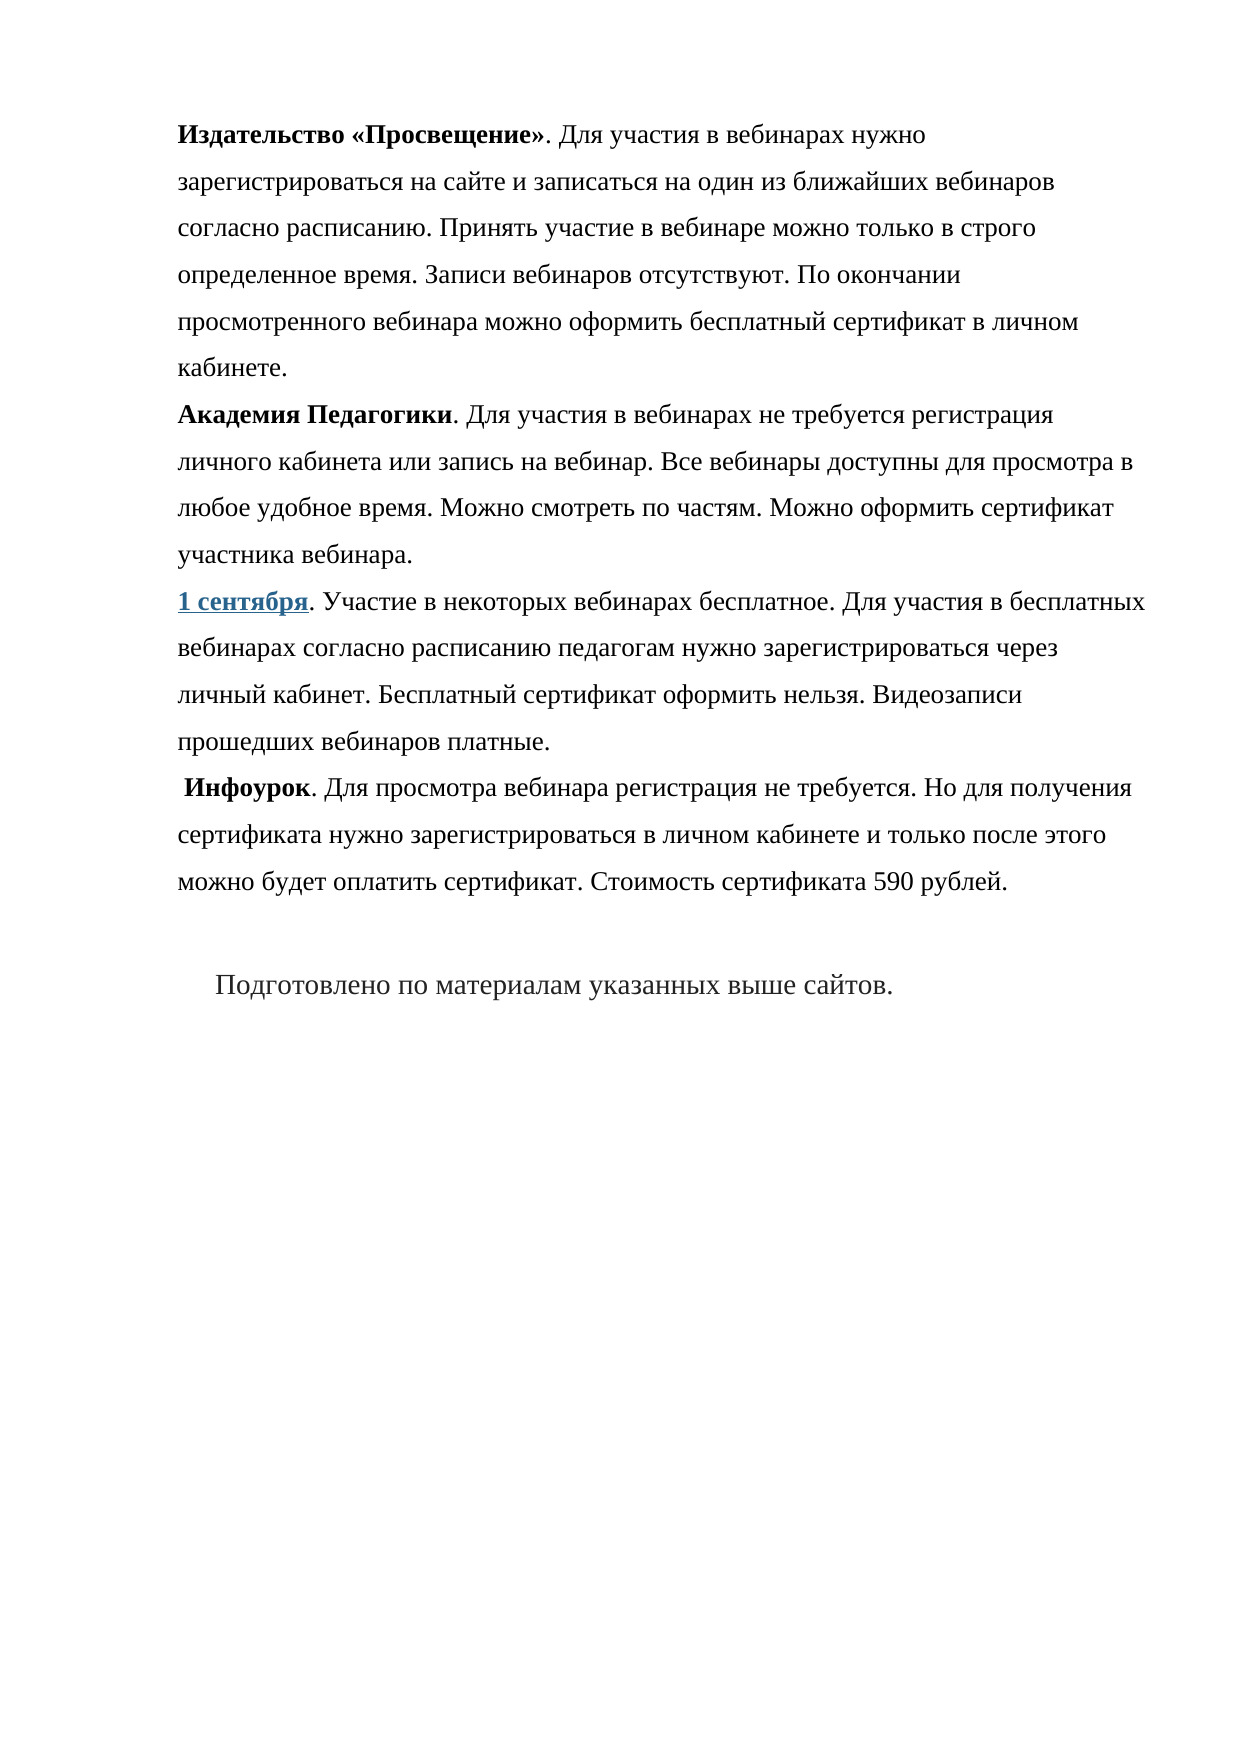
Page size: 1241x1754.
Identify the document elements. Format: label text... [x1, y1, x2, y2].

text 1 сентября. Участие в некоторых вебинарах бесплатное. Для участия в бесплатных вебинарах согласно расписанию педагогам нужно зарегистрироваться через личный кабинет. Бесплатный сертификат оформить нельзя. Видеозаписи прошедших вебинаров платные. [177, 585, 1152, 756]
text Инфоурок. Для просмотра вебинара регистрация не требуется. Но для получения сертификата нужно зарегистрироваться в личном кабинете и только после этого можно будет оплатить сертификат. Стоимость сертификата 590 рублей. [177, 771, 1152, 896]
text Издательство «Просвещение». Для участия в вебинарах нужно зарегистрироваться на сайте и записаться на один из ближайших вебинаров согласно расписанию. Принять участие в вебинаре можно только в строго определенное время. Записи вебинаров отсутствуют. По окончании просмотренного вебинара можно оформить бесплатный сертификат в личном кабинете. [177, 118, 1152, 383]
text Академия Педагогики. Для участия в вебинарах не требуется регистрация личного кабинета или запись на вебинар. Все вебинары доступны для просмотра в любое удобное время. Можно смотреть по частям. Можно оформить сертификат участника вебинара. [177, 398, 1152, 569]
text Подготовлено по материалам указанных выше сайтов. [215, 967, 1152, 1001]
